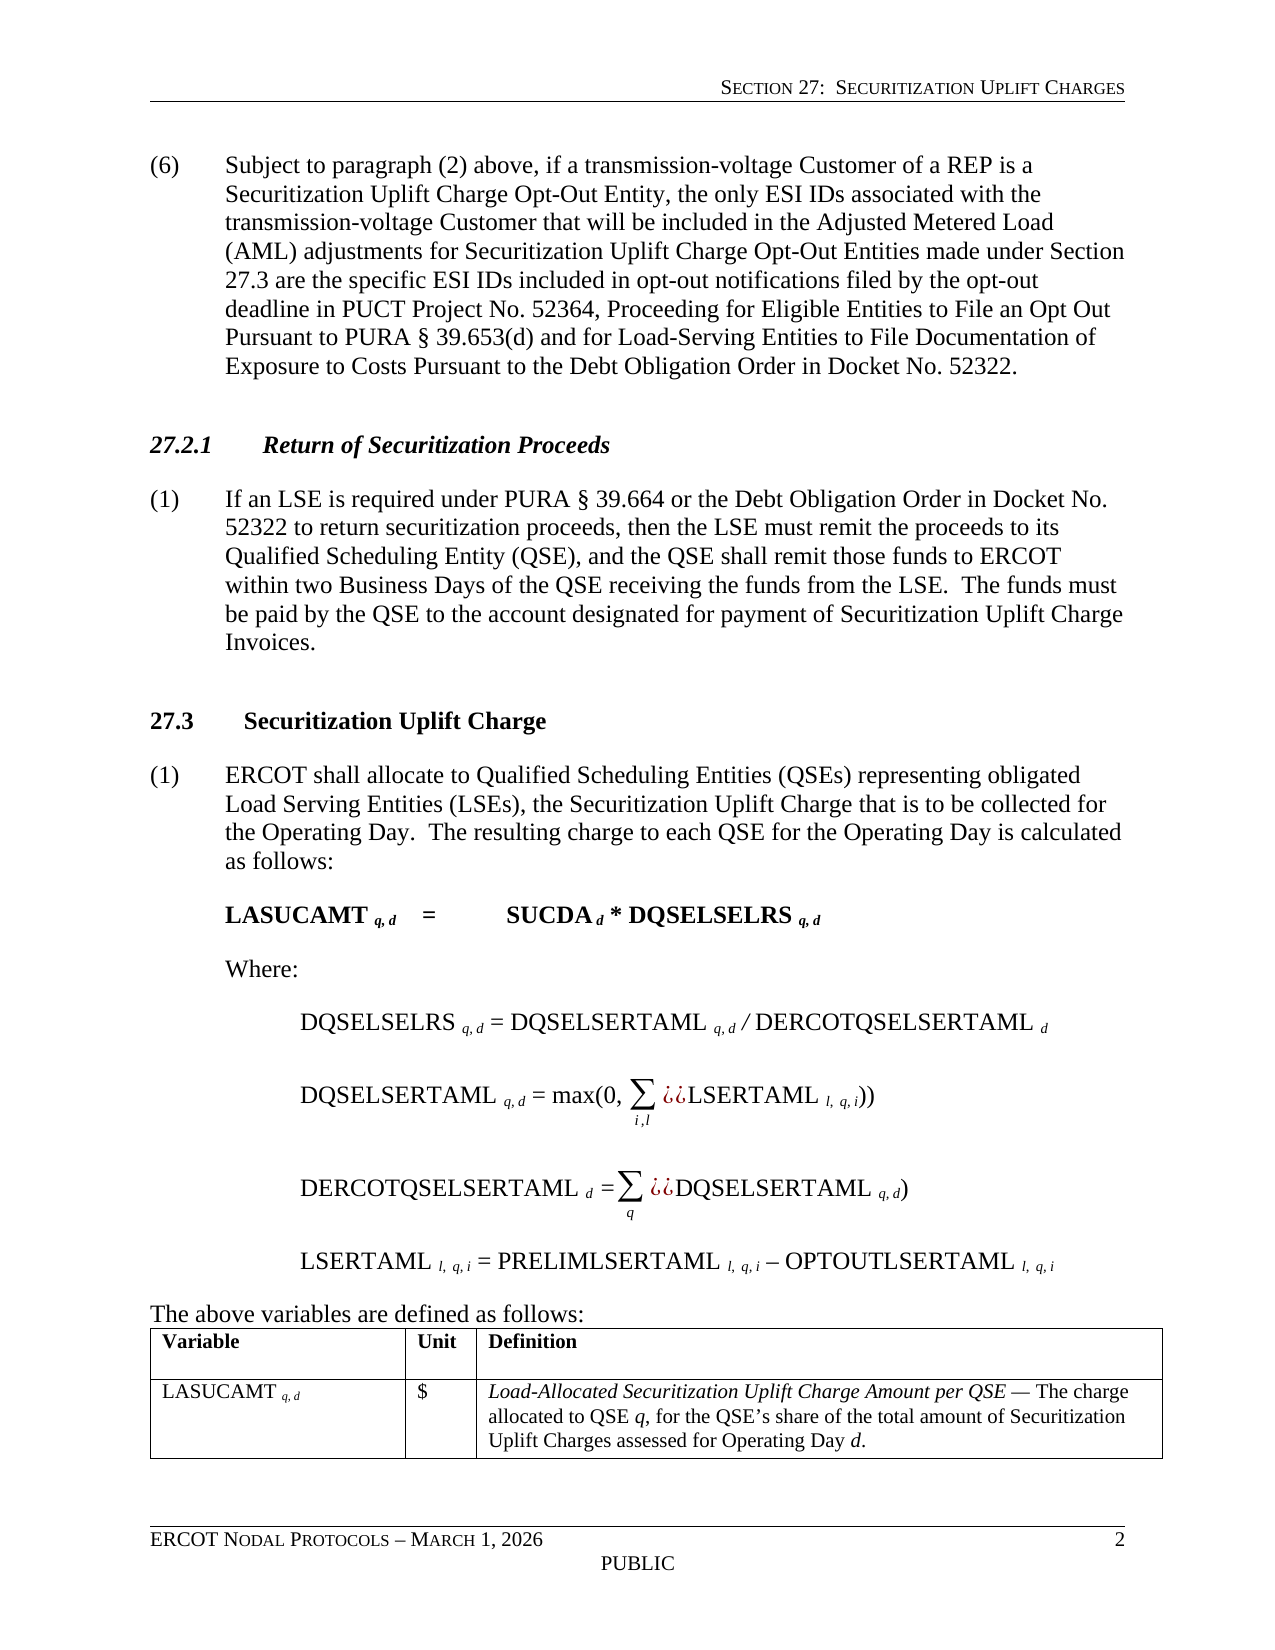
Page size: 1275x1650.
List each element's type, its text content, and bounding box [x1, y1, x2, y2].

text The above variables are defined as follows: [150, 1299, 1125, 1328]
text Where: [150, 954, 1125, 982]
table_cell LASUCAMT q, d [151, 1380, 405, 1458]
text 27.2.1 Return of Securitization Proceeds [150, 430, 1125, 459]
text (1) ERCOT shall allocate to Qualified Scheduling Entities (QSEs) representing obligated Load Serving Entities (LSEs), the Securitization Uplift Charge that is to be collected for the Operating Day. The resulting charge to each QSE for the Operating Day is calculated as follows: [150, 760, 1125, 875]
text DQSELSERTAML q, d = max(0, LSERTAML l, q, i)) [225, 1061, 1125, 1128]
table_header Variable [151, 1329, 405, 1378]
text DERCOTQSELSERTAML d =DQSELSERTAML q, d) [225, 1153, 1125, 1221]
text (1) If an LSE is required under PURA § 39.664 or the Debt Obligation Order in Docket No. 52322 to return securitization proceeds, then the LSE must remit the proceeds to its Qualified Scheduling Entity (QSE), and the QSE shall remit those funds to ERCOT within two Business Days of the QSE receiving the funds from the LSE. The funds must be paid by the QSE to the account designated for payment of Securitization Uplift Charge Invoices. [150, 484, 1125, 656]
text LSERTAML l, q, i = PRELIMLSERTAML l, q, i – OPTOUTLSERTAML l, q, i [300, 1246, 1125, 1274]
table_header Unit [406, 1329, 476, 1378]
table_cell Load-Allocated Securitization Uplift Charge Amount per QSE — The charge allocated to QSE q, for the QSE’s share of the total amount of Securitization Uplift Charges assessed for Operating Day d. [477, 1380, 1162, 1458]
text 27.3 Securitization Uplift Charge [150, 706, 1125, 735]
text DQSELSELRS q, d = DQSELSERTAML q, d / DERCOTQSELSERTAML d [225, 1007, 1125, 1036]
table_header Definition [477, 1329, 1162, 1378]
table_cell $ [406, 1380, 476, 1458]
text LASUCAMT q, d = SUCDA d * DQSELSELRS q, d [225, 900, 1125, 929]
text (6) Subject to paragraph (2) above, if a transmission-voltage Customer of a REP is a Securitization Uplift Charge Opt-Out Entity, the only ESI IDs associated with the transmission-voltage Customer that will be included in the Adjusted Metered Load (AML) adjustments for Securitization Uplift Charge Opt-Out Entities made under Section 27.3 are the specific ESI IDs included in opt-out notifications filed by the opt-out deadline in PUCT Project No. 52364, Proceeding for Eligible Entities to File an Opt Out Pursuant to PURA § 39.653(d) and for Load-Serving Entities to File Documentation of Exposure to Costs Pursuant to the Debt Obligation Order in Docket No. 52322. [150, 150, 1125, 380]
